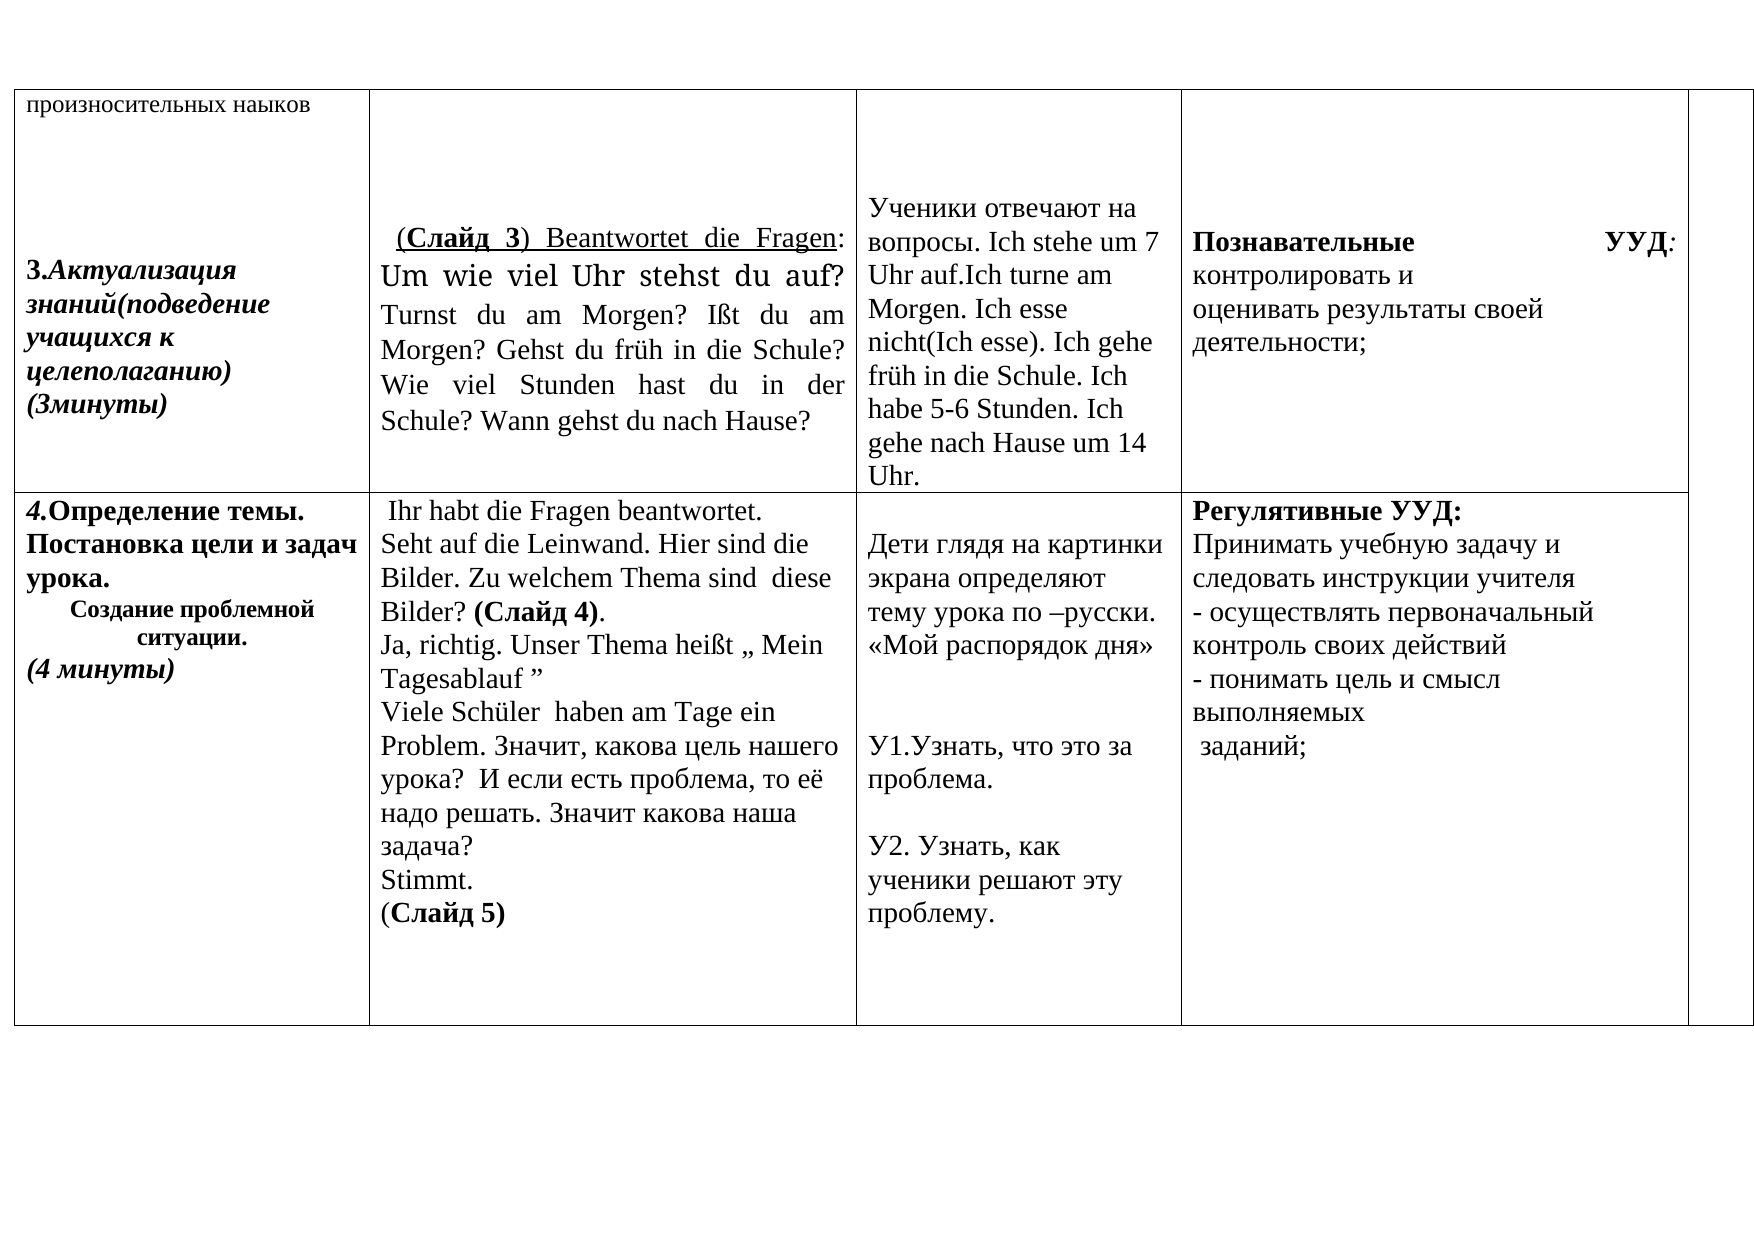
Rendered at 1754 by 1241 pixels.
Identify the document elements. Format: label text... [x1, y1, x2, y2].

table_cell Ihr habt die Fragen beantwortet. Seht auf die Leinwand. Hier sind die Bilder. Zu welchem Thema sind diese Bilder? (Слайд 4). Ja, richtig. Unser Thema heißt „ Mein Tagesablauf ” Viele Schüler haben am Tage ein Problem. Значит, какова цель нашего урока? И если есть проблема, то её надо решать. Значит какова наша задача? Stimmt. (Слайд 5) [370, 493, 856, 1025]
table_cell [1182, 90, 1688, 492]
table_cell Регулятивные УУД: Принимать учебную задачу и следовать инструкции учителя - осуществлять первоначальный контроль своих действий - понимать цель и смысл выполняемых заданий; [1182, 493, 1688, 1025]
table_cell Дети глядя на картинки экрана определяют тему урока по –русски. «Мой распорядок дня» У1.Узнать, что это за проблема. У2. Узнать, как ученики решают эту проблему. [857, 493, 1181, 1025]
table_cell 4.Определение темы. Постановка цели и задач урока. Создание проблемной ситуации. (4 минуты) [15, 493, 369, 1025]
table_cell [857, 90, 1181, 492]
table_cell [15, 90, 369, 492]
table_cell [370, 90, 856, 492]
